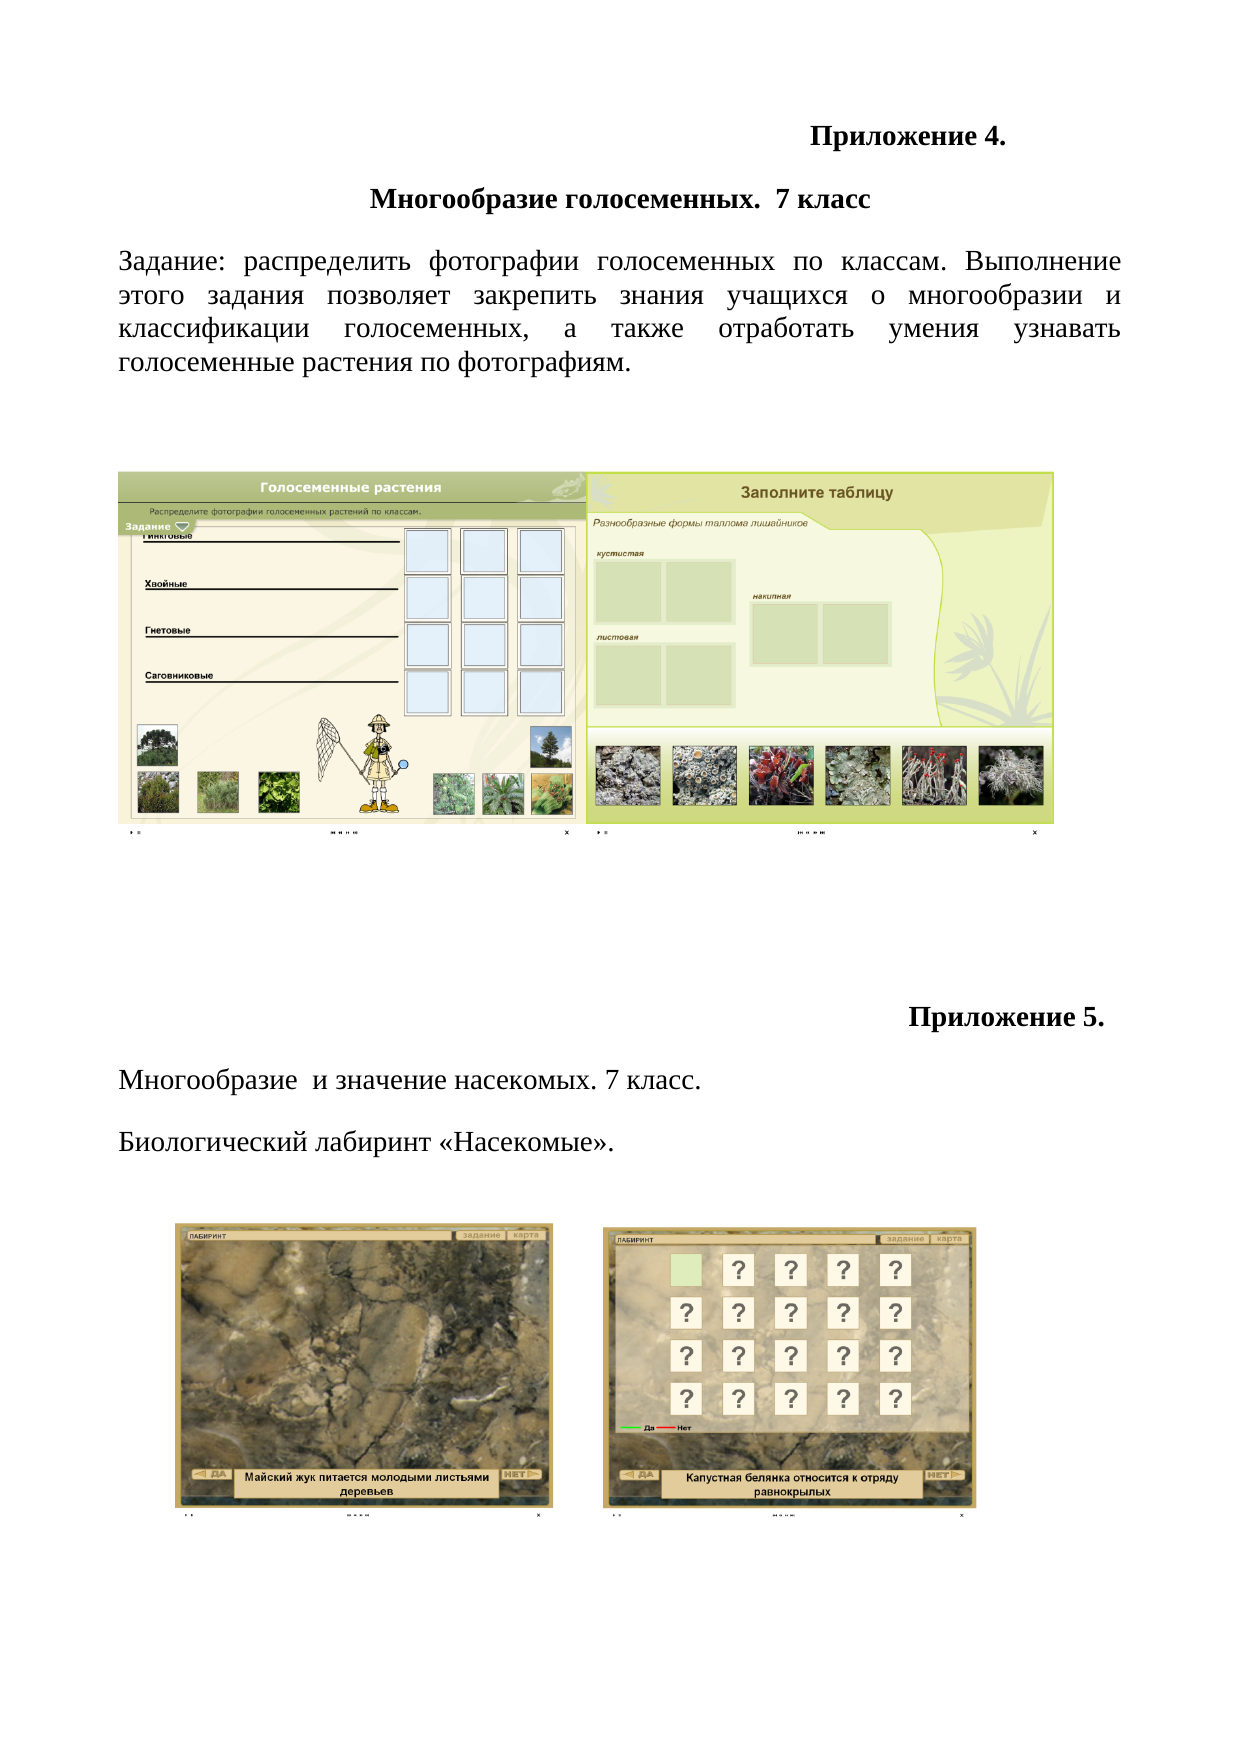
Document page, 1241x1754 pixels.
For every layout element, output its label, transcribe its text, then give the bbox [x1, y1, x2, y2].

picture [175, 1221, 554, 1525]
text Многообразие и значение насекомых. 7 класс. [118, 1062, 1122, 1095]
text Приложение 4. [118, 118, 1122, 152]
text Приложение 5. [118, 999, 1122, 1033]
picture [603, 1225, 977, 1525]
picture [118, 469, 1054, 845]
text Задание: распределить фотографии голосеменных по классам. Выполнение этого задания позволяет закрепить знания учащихся о многообразии и классификации голосеменных, а также отработать умения узнавать голосеменные растения по фотографиям. [118, 243, 1122, 378]
text Биологический лабиринт «Насекомые». [118, 1124, 1122, 1158]
text Многообразие голосеменных. 7 класс [118, 181, 1122, 214]
